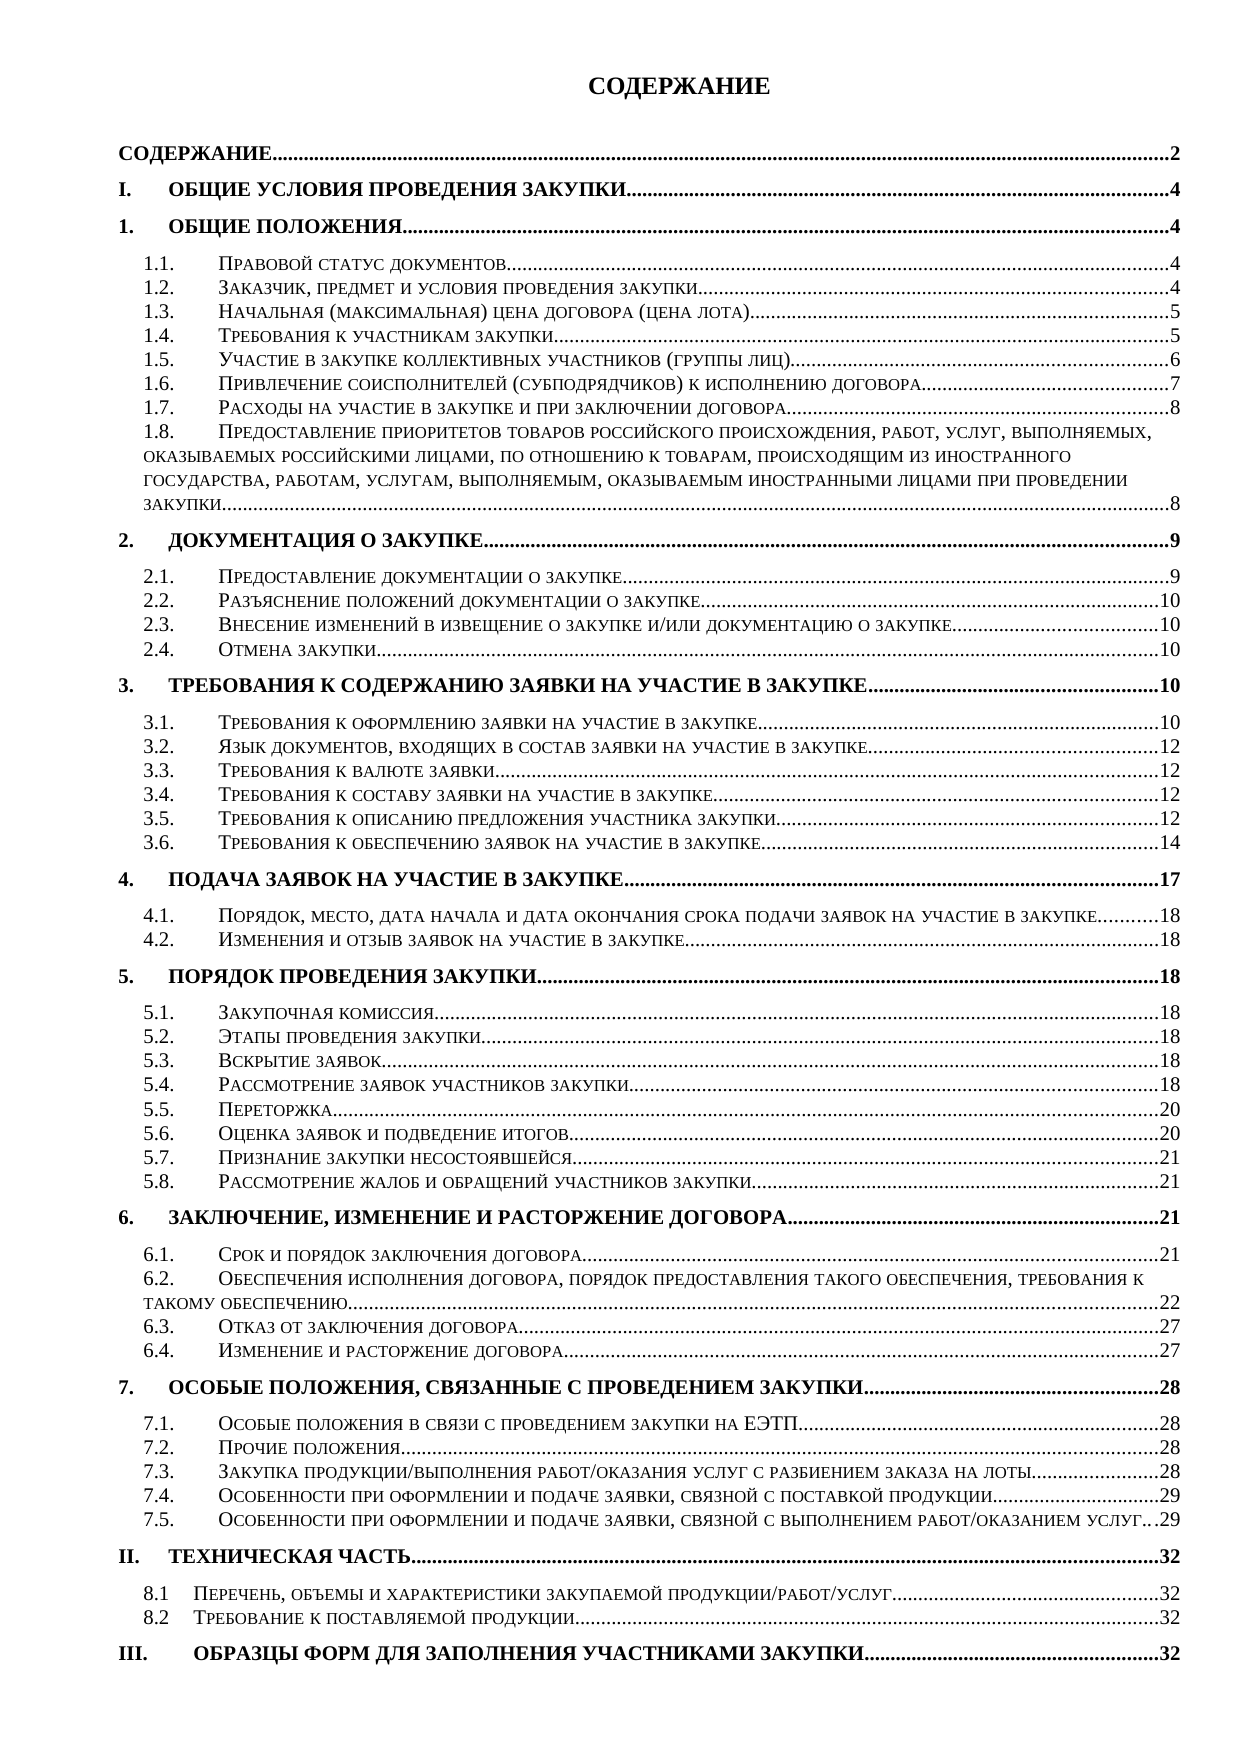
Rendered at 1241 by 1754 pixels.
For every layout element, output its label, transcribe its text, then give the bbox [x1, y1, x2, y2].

text 5. ПОРЯДОК ПРОВЕДЕНИЯ ЗАКУПКИ 18 [118, 964, 1181, 988]
text 2.3. Внесение изменений в извещение о закупке и/или документацию о закупке 10 [143, 612, 1181, 636]
text 1. ОБЩИЕ ПОЛОЖЕНИЯ 4 [118, 214, 1181, 238]
text 5.7. Признание закупки несостоявшейся 21 [143, 1144, 1181, 1169]
text 5.2. Этапы проведения закупки 18 [143, 1024, 1181, 1048]
text 2.1. Предоставление документации о закупке 9 [143, 564, 1181, 588]
text 3.3. Требования к валюте заявки 12 [143, 758, 1181, 782]
text 3.1. Требования к оформлению заявки на участие в закупке 10 [143, 709, 1181, 734]
text 4. ПОДАЧА ЗАЯВОК НА УЧАСТИЕ В ЗАКУПКЕ 17 [118, 866, 1181, 891]
text 2.4. Отмена закупки 10 [143, 636, 1181, 661]
text III. ОБРАЗЦЫ ФОРМ ДЛЯ ЗАПОЛНЕНИЯ УЧАСТНИКАМИ ЗАКУПКИ 32 [118, 1641, 1181, 1665]
text 6.1. Срок и порядок заключения договора 21 [143, 1242, 1181, 1266]
text 6.4. Изменение и расторжение договора 27 [143, 1338, 1181, 1362]
text 1.5. Участие в закупке коллективных участников (группы лиц) 6 [143, 347, 1181, 371]
subtitle СОДЕРЖАНИЕ [177, 71, 1181, 99]
text 3.2. Язык документов, входящих в состав заявки на участие в закупке 12 [143, 734, 1181, 758]
text 1.8. Предоставление приоритетов товаров российского происхождения, работ, услуг, выполняемых, оказываемых российскими лицами, по отношению к товарам, происходящим из иностранного государства, работам, услугам, выполняемым, оказываемым иностранными лицами при проведении закупки 8 [143, 419, 1181, 515]
text 6.2. Обеспечения исполнения договора, порядок предоставления такого обеспечения, требования к такому обеспечению 22 [143, 1266, 1181, 1314]
text 3.4. Требования к составу заявки на участие в закупке 12 [143, 782, 1181, 806]
text СОДЕРЖАНИЕ 2 [118, 141, 1181, 165]
text 5.5. Переторжка 20 [143, 1096, 1181, 1121]
text 7.5. Особенности при оформлении и подаче заявки, связной с выполнением работ/оказанием услуг. 29 [143, 1507, 1181, 1531]
text 6. ЗАКЛЮЧЕНИЕ, ИЗМЕНЕНИЕ И РАСТОРЖЕНИЕ ДОГОВОРА 21 [118, 1205, 1181, 1229]
text 4.1. Порядок, место, дата начала и дата окончания срока подачи заявок на участие в закупке 18 [143, 903, 1181, 927]
text 3.6. Требования к обеспечению заявок на участие в закупке 14 [143, 830, 1181, 854]
text 5.8. Рассмотрение жалоб и обращений участников закупки 21 [143, 1169, 1181, 1193]
text 1.6. Привлечение соисполнителей (субподрядчиков) к исполнению договора 7 [143, 371, 1181, 395]
text 4.2. Изменения и отзыв заявок на участие в закупке 18 [143, 927, 1181, 951]
text 8.1 Перечень, объемы и характеристики закупаемой продукции/работ/услуг 32 [143, 1581, 1181, 1604]
text 1.7. Расходы на участие в закупке и при заключении договора 8 [143, 395, 1181, 419]
text 7.1. Особые положения в связи с проведением закупки на ЕЭТП 28 [143, 1411, 1181, 1435]
text 5.1. Закупочная комиссия 18 [143, 1000, 1181, 1024]
text 7.4. Особенности при оформлении и подаче заявки, связной с поставкой продукции 29 [143, 1483, 1181, 1507]
text 5.3. Вскрытие заявок 18 [143, 1048, 1181, 1072]
text 5.4. Рассмотрение заявок участников закупки 18 [143, 1072, 1181, 1096]
text 3. ТРЕБОВАНИЯ К СОДЕРЖАНИЮ ЗАЯВКИ НА УЧАСТИЕ В ЗАКУПКЕ 10 [118, 673, 1181, 697]
text 3.5. Требования к описанию предложения участника закупки 12 [143, 806, 1181, 830]
text II. ТЕХНИЧЕСКАЯ ЧАСТЬ 32 [118, 1544, 1181, 1568]
text 7. ОСОБЫЕ ПОЛОЖЕНИЯ, СВЯЗАННЫЕ С ПРОВЕДЕНИЕМ ЗАКУПКИ 28 [118, 1374, 1181, 1399]
text 1.3. Начальная (максимальная) цена договора (цена лота) 5 [143, 299, 1181, 323]
text 1.4. Требования к участникам закупки 5 [143, 323, 1181, 347]
text 5.6. Оценка заявок и подведение итогов 20 [143, 1121, 1181, 1144]
text 2.2. Разъяснение положений документации о закупке 10 [143, 588, 1181, 612]
text 7.2. Прочие положения 28 [143, 1435, 1181, 1459]
text I. ОБЩИЕ УСЛОВИЯ ПРОВЕДЕНИЯ закупки 4 [118, 177, 1181, 201]
text 8.2 Требование к поставляемой продукции 32 [143, 1604, 1181, 1629]
text 6.3. Отказ от заключения договора 27 [143, 1314, 1181, 1338]
text 7.3. Закупка продукции/выполнения работ/оказания услуг с разбиением заказа на лоты 28 [143, 1459, 1181, 1483]
text 2. ДОКУМЕНТАЦИЯ О ЗАКУПКЕ 9 [118, 528, 1181, 552]
text 1.2. Заказчик, предмет и условия проведения закупки. 4 [143, 274, 1181, 299]
text 1.1. Правовой статус документов 4 [143, 251, 1181, 274]
